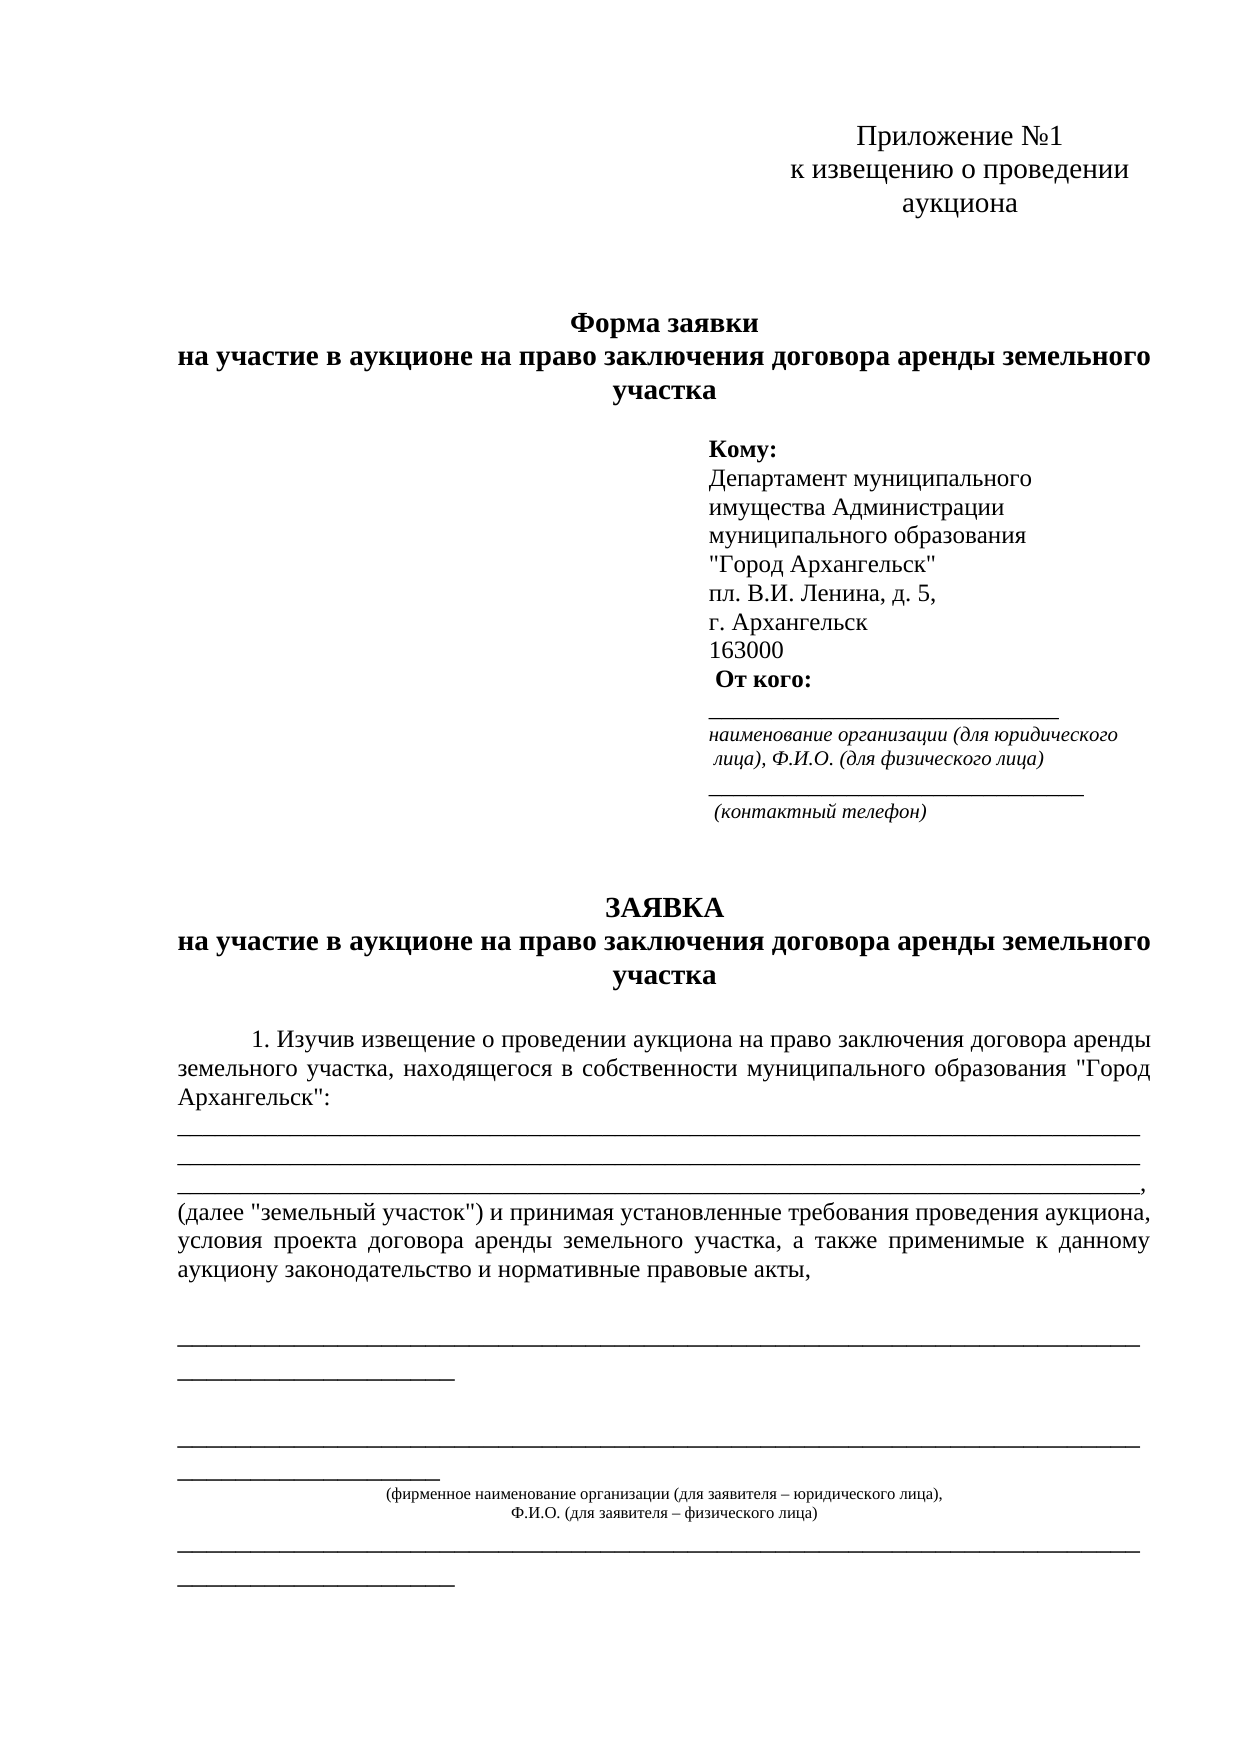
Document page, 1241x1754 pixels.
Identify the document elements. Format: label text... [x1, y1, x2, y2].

text Форма заявки [177, 305, 1152, 338]
text (контактный телефон) [177, 799, 1152, 823]
text Кому: [177, 434, 1152, 463]
text пл. В.И. Ленина, д. 5, [177, 578, 1152, 607]
text Приложение №1 [768, 118, 1152, 152]
text имущества Администрации [177, 492, 1152, 521]
text "Город Архангельск" [177, 549, 1152, 578]
text на участие в аукционе на право заключения договора аренды земельного участка [177, 338, 1152, 406]
text ____________________________ [177, 693, 1152, 722]
text ______________________________ [177, 770, 1152, 799]
text Департамент муниципального [177, 463, 1152, 492]
text муниципального образования [177, 521, 1152, 549]
text 1. Изучив извещение о проведении аукциона на право заключения договора аренды земельного участка, находящегося в собственности муниципального образования "Город Архангельск": _______________________________________________________________________________________________________________________________________________________________________________________________________________________________________, (далее "земельный участок") и принимая установленные требования проведения аукциона, условия проекта договора аренды земельного участка, а также применимые к данному аукциону законодательство и нормативные правовые акты, [177, 1024, 1152, 1283]
text наименование организации (для юридического [177, 722, 1152, 746]
text От кого: [177, 664, 1152, 693]
text на участие в аукционе на право заключения договора аренды земельного участка [177, 923, 1152, 991]
text ____________________________________________________________________________________ [177, 1417, 1152, 1484]
text к извещению о проведении аукциона [768, 152, 1152, 219]
text 163000 [177, 636, 1152, 664]
text г. Архангельск [177, 607, 1152, 636]
text (фирменное наименование организации (для заявителя – юридического лица), [177, 1484, 1152, 1503]
text _____________________________________________________________________________________ [177, 1316, 1152, 1383]
text ЗАЯВКА [177, 890, 1152, 923]
text лица), Ф.И.О. (для физического лица) [177, 746, 1152, 770]
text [177, 1522, 1152, 1589]
text Ф.И.О. (для заявителя – физического лица) [177, 1503, 1152, 1522]
